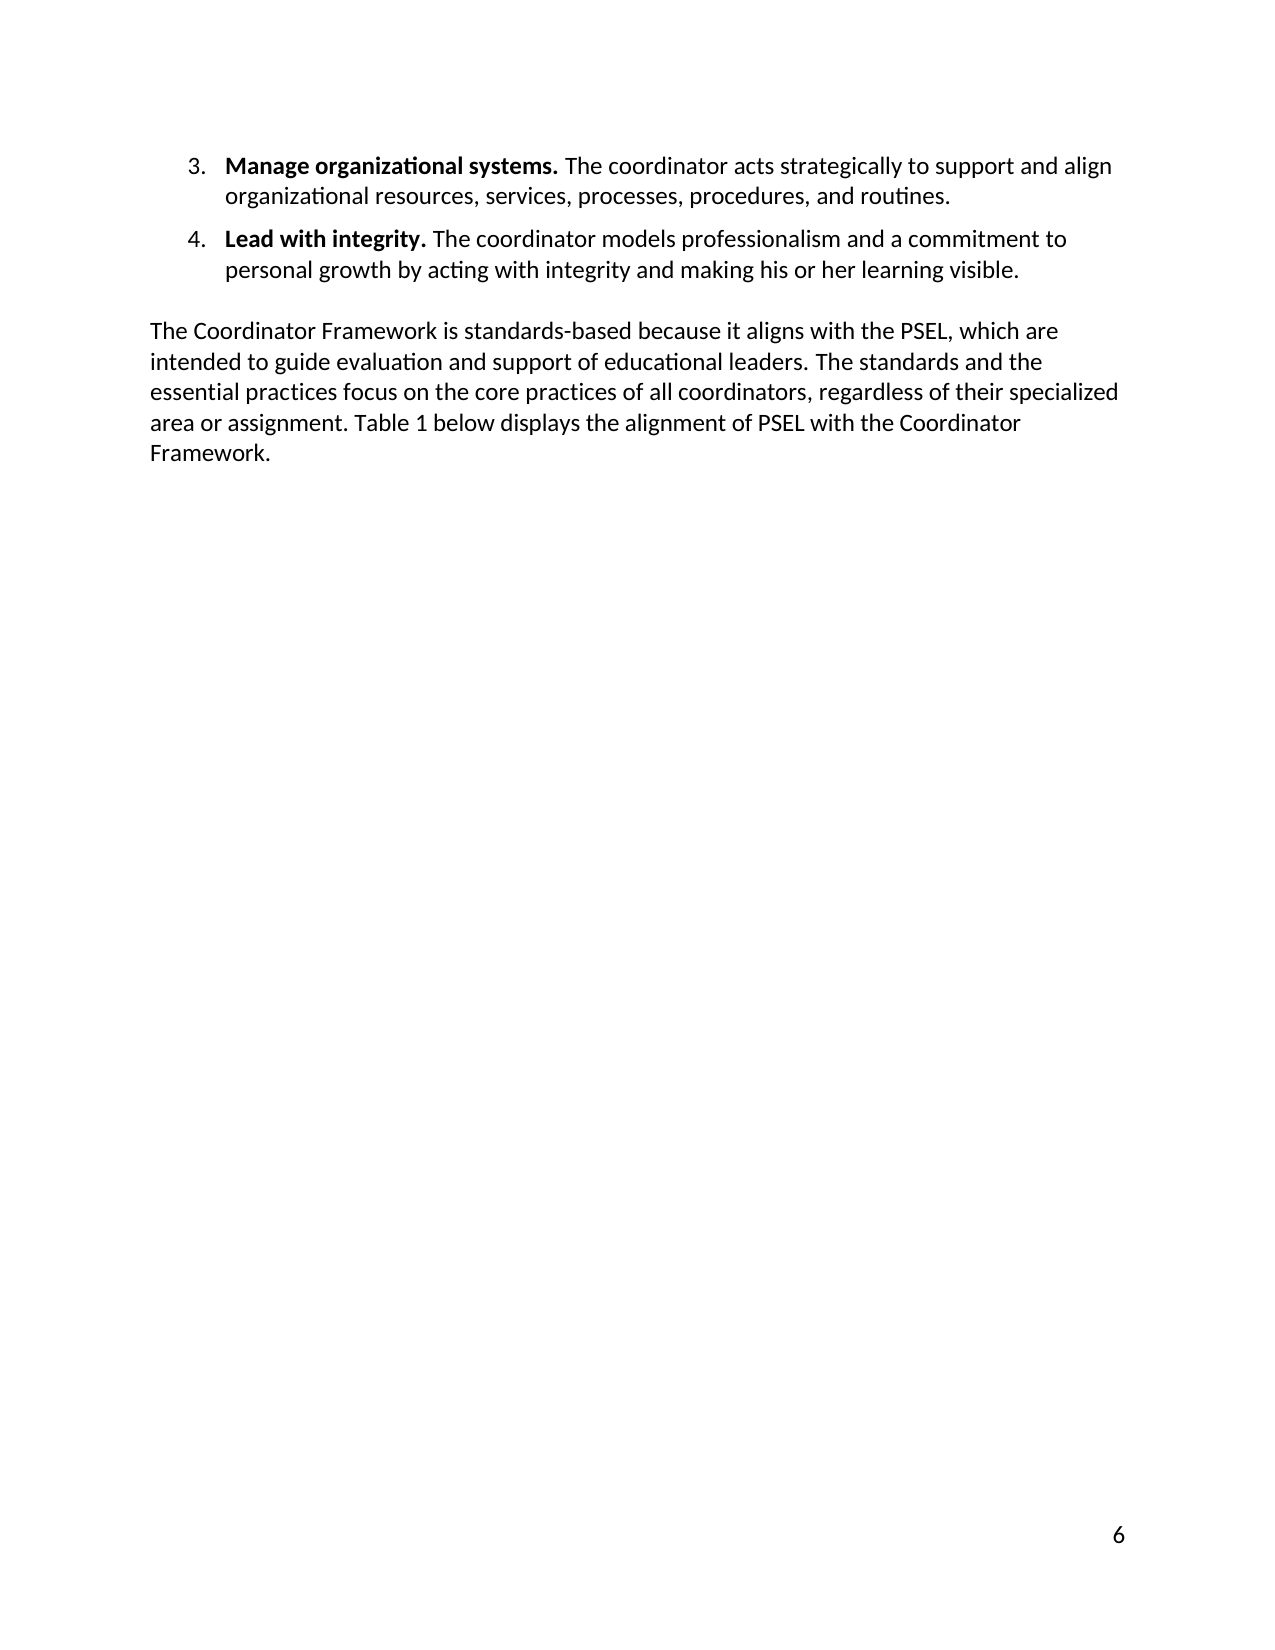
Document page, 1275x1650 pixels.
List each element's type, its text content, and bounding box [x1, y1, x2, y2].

list Manage organizational systems. The coordinator acts strategically to support and align organizational resources, services, processes, procedures, and routines. [187, 150, 1125, 211]
list Lead with integrity. The coordinator models professionalism and a commitment to personal growth by acting with integrity and making his or her learning visible. [187, 223, 1125, 284]
list The Coordinator Framework is standards-based because it aligns with the PSEL, which are intended to guide evaluation and support of educational leaders. The standards and the essential practices focus on the core practices of all coordinators, regardless of their specialized area or assignment. Table 1 below displays the alignment of PSEL with the Coordinator Framework. [150, 315, 1125, 468]
